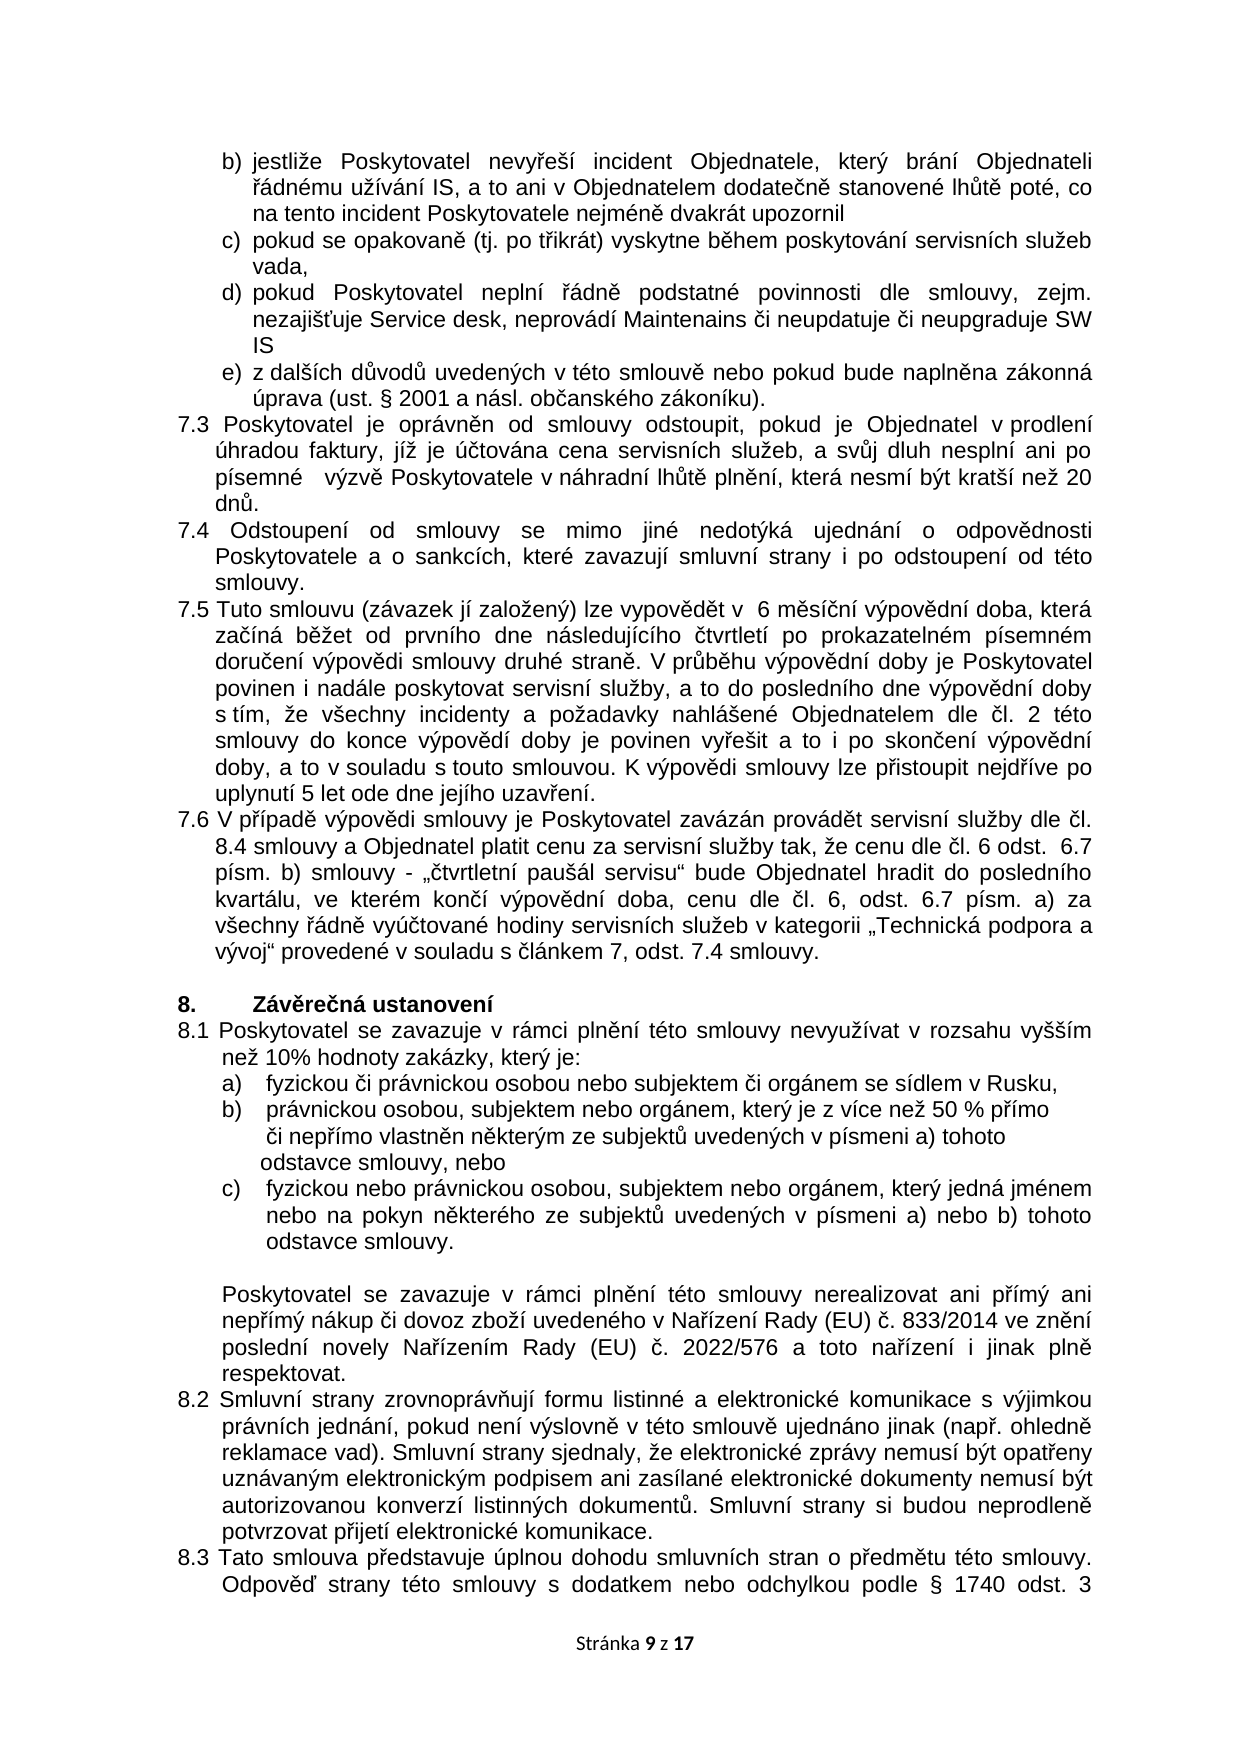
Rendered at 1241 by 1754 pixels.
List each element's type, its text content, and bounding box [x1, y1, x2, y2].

list Závěrečná ustanovení [177, 991, 1093, 1017]
text 7.4 Odstoupení od smlouvy se mimo jiné nedotýká ujednání o odpovědnosti Poskytovatele a o sankcích, které zavazují smluvní strany i po odstoupení od této smlouvy. [177, 517, 1093, 596]
text 7.6 V případě výpovědi smlouvy je Poskytovatel zavázán provádět servisní služby dle čl. 8.4 smlouvy a Objednatel platit cenu za servisní služby tak, že cenu dle čl. 6 odst. 6.7 písm. b) smlouvy - „čtvrtletní paušál servisu“ bude Objednatel hradit do posledního kvartálu, ve kterém končí výpovědní doba, cenu dle čl. 6, odst. 6.7 písm. a) za všechny řádně vyúčtované hodiny servisních služeb v kategorii „Technická podpora a vývoj“ provedené v souladu s článkem 7, odst. 7.4 smlouvy. [177, 806, 1093, 964]
list z dalších důvodů uvedených v této smlouvě nebo pokud bude naplněna zákonná úprava (ust. § 2001 a násl. občanského zákoníku). [222, 358, 1093, 411]
list právnickou osobou, subjektem nebo orgánem, který je z více než 50 % přímo [222, 1096, 1093, 1123]
text Poskytovatel se zavazuje v rámci plnění této smlouvy nerealizovat ani přímý ani nepřímý nákup či dovoz zboží uvedeného v Nařízení Rady (EU) č. 833/2014 ve znění poslední novely Nařízením Rady (EU) č. 2022/576 a toto nařízení i jinak plně respektovat. [222, 1281, 1093, 1386]
list fyzickou či právnickou osobou nebo subjektem či orgánem se sídlem v Rusku, [222, 1070, 1093, 1096]
text 7.5 Tuto smlouvu (závazek jí založený) lze vypovědět v 6 měsíční výpovědní doba, která začíná běžet od prvního dne následujícího čtvrtletí po prokazatelném písemném doručení výpovědi smlouvy druhé straně. V průběhu výpovědní doby je Poskytovatel povinen i nadále poskytovat servisní služby, a to do posledního dne výpovědní doby s tím, že všechny incidenty a požadavky nahlášené Objednatelem dle čl. 2 této smlouvy do konce výpovědí doby je povinen vyřešit a to i po skončení výpovědní doby, a to v souladu s touto smlouvou. K výpovědi smlouvy lze přistoupit nejdříve po uplynutí 5 let ode dne jejího uzavření. [177, 596, 1093, 806]
list jestliže Poskytovatel nevyřeší incident Objednatele, který brání Objednateli řádnému užívání IS, a to ani v Objednatelem dodatečně stanovené lhůtě poté, co na tento incident Poskytovatele nejméně dvakrát upozornil [222, 148, 1093, 227]
list pokud Poskytovatel neplní řádně podstatné povinnosti dle smlouvy, zejm. nezajišťuje Service desk, neprovádí Maintenains či neupdatuje či neupgraduje SW IS [222, 279, 1093, 358]
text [177, 1544, 1093, 1597]
text 8.2 Smluvní strany zrovnoprávňují formu listinné a elektronické komunikace s výjimkou právních jednání, pokud není výslovně v této smlouvě ujednáno jinak (např. ohledně reklamace vad). Smluvní strany sjednaly, že elektronické zprávy nemusí být opatřeny uznávaným elektronickým podpisem ani zasílané elektronické dokumenty nemusí být autorizovanou konverzí listinných dokumentů. Smluvní strany si budou neprodleně potvrzovat přijetí elektronické komunikace. [177, 1386, 1093, 1544]
list pokud se opakovaně (tj. po třikrát) vyskytne během poskytování servisních služeb vada, [222, 227, 1093, 279]
text 8.1 Poskytovatel se zavazuje v rámci plnění této smlouvy nevyužívat v rozsahu vyšším než 10% hodnoty zakázky, který je: [177, 1017, 1093, 1070]
text 7.3 Poskytovatel je oprávněn od smlouvy odstoupit, pokud je Objednatel v prodlení úhradou faktury, jíž je účtována cena servisních služeb, a svůj dluh nesplní ani po písemné výzvě Poskytovatele v náhradní lhůtě plnění, která nesmí být kratší než 20 dnů. [177, 411, 1093, 517]
list či nepřímo vlastněn některým ze subjektů uvedených v písmeni a) tohoto [266, 1123, 1093, 1149]
list fyzickou nebo právnickou osobou, subjektem nebo orgánem, který jedná jménem nebo na pokyn některého ze subjektů uvedených v písmeni a) nebo b) tohoto odstavce smlouvy. [222, 1175, 1093, 1254]
text odstavce smlouvy, nebo [177, 1149, 1093, 1175]
